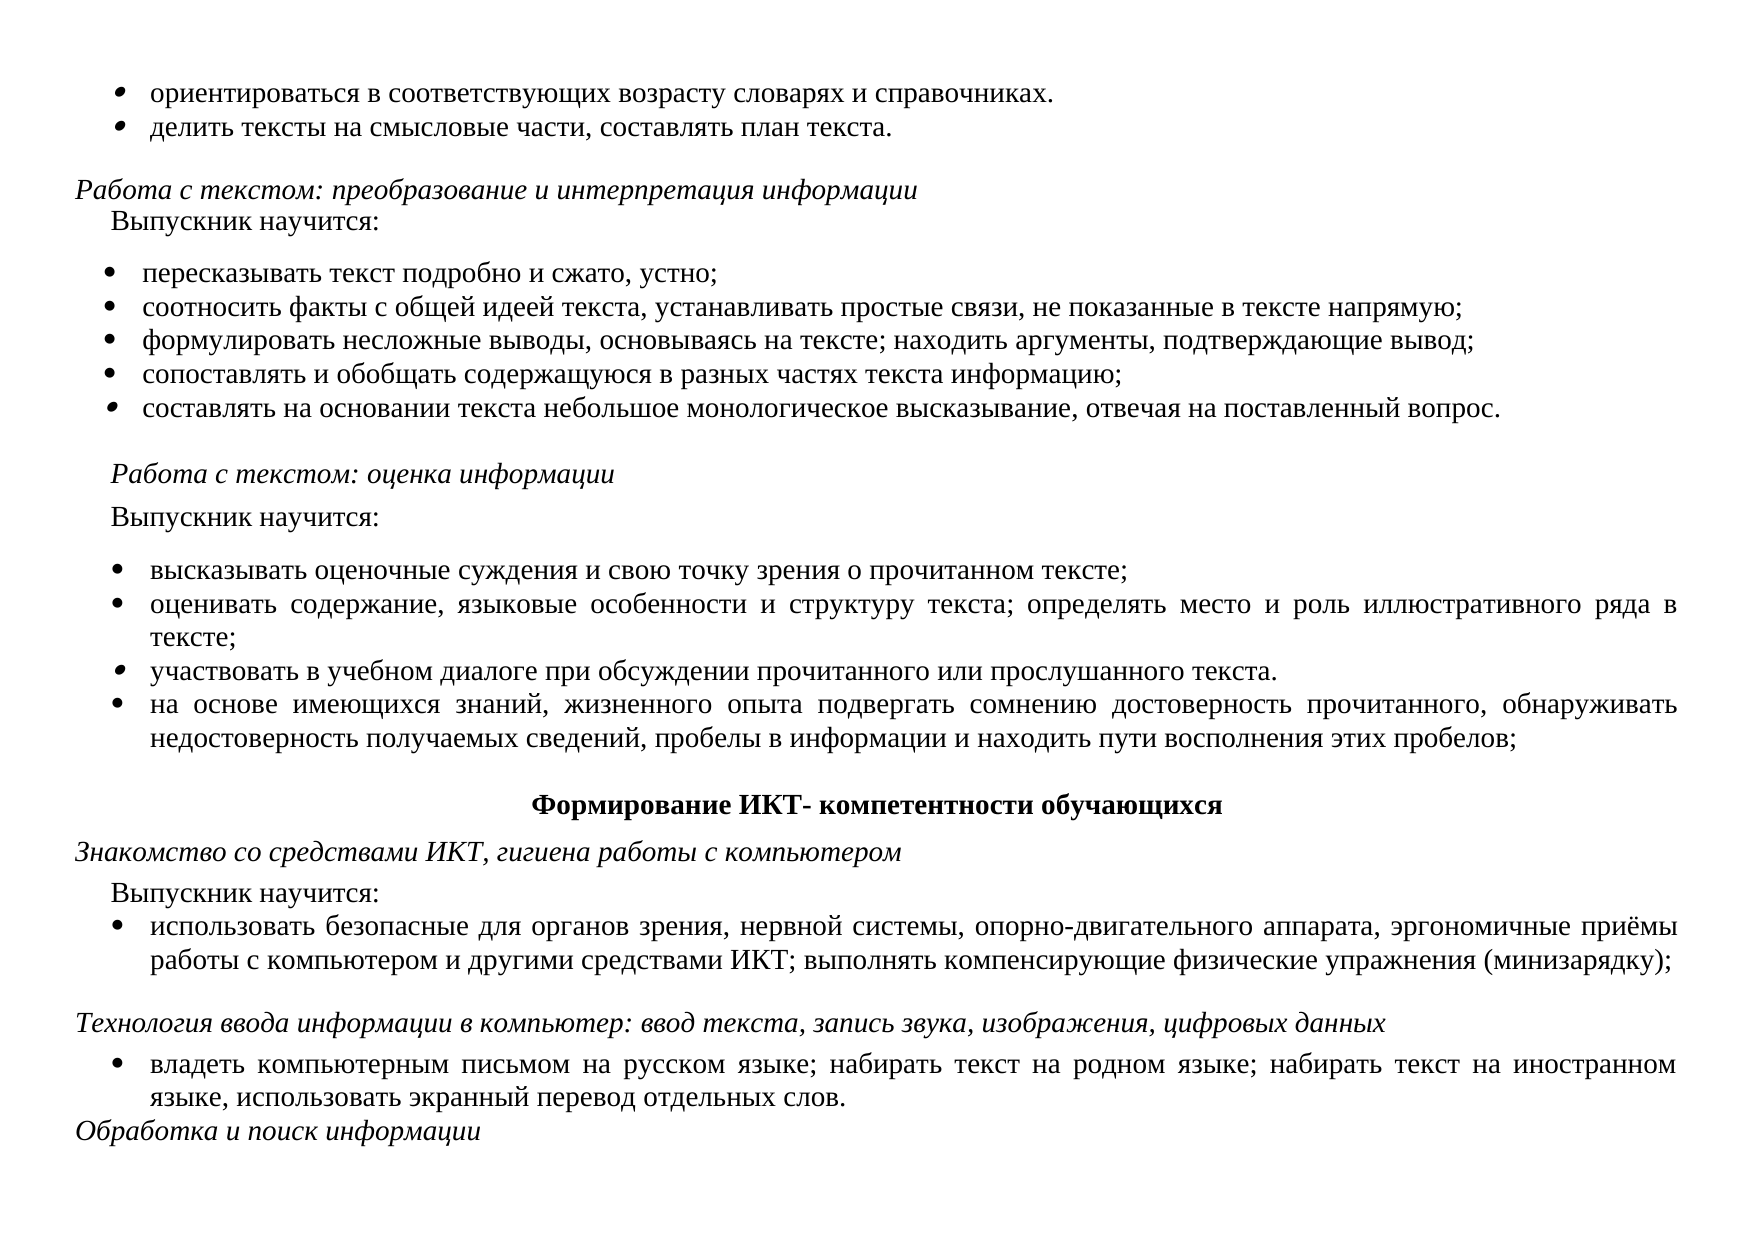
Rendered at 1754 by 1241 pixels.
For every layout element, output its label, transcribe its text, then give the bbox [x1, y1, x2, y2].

text Обработка и поиск информации [75, 1113, 1679, 1146]
list ориентироваться в соответствующих возрасту словарях и справочниках. [112, 75, 1679, 109]
text Выпускник научится: [75, 509, 1679, 531]
text Формирование ИКТ- компетентности обучающихся [75, 787, 1679, 821]
text Знакомство со средствами ИКТ, гигиена работы с компьютером [75, 834, 1679, 868]
list сопоставлять и обобщать содержащуюся в разных частях текста информацию; [104, 356, 1679, 390]
text Технология ввода информации в компьютер: ввод текста, запись звука, изображения, цифровых данных [75, 1009, 1679, 1039]
list высказывать оценочные суждения и свою точку зрения о прочитанном тексте; [112, 552, 1679, 586]
list на основе имеющихся знаний, жизненного опыта подвергать сомнению достоверность прочитанного, обнаруживать недостоверность получаемых сведений, пробелы в информации и находить пути восполнения этих пробелов; [112, 687, 1679, 754]
list владеть компьютерным письмом на русском языке; набирать текст на родном языке; набирать текст на иностранном языке, использовать экранный перевод отдельных слов. [112, 1046, 1679, 1113]
list делить тексты на смысловые части, составлять план текста. [112, 109, 1679, 142]
list соотносить факты с общей идеей текста, устанавливать простые связи, не показанные в тексте напрямую; [104, 289, 1679, 322]
list оценивать содержание, языковые особенности и структуру текста; определять место и роль иллюстративного ряда в тексте; [112, 586, 1679, 653]
list участвовать в учебном диалоге при обсуждении прочитанного или прослушанного текста. [112, 653, 1679, 687]
list использовать безопасные для органов зрения, нервной системы, опорно-двигательного аппарата, эргономичные приёмы работы с компьютером и другими средствами ИКТ; выполнять компенсирующие физические упражнения (минизарядку); [112, 908, 1679, 976]
text Работа с текстом: оценка информации [498, 466, 1679, 488]
list составлять на основании текста небольшое монологическое высказывание, отвечая на поставленный вопрос. [104, 390, 1679, 423]
text Выпускник научится: [75, 212, 1679, 234]
text Работа с текстом: преобразование и интерпретация информации [75, 176, 1679, 205]
list формулировать несложные выводы, основываясь на тексте; находить аргументы, подтверждающие вывод; [104, 322, 1679, 356]
list пересказывать текст подробно и сжато, устно; [104, 255, 1679, 289]
text Работа с текстом: оценка информации [75, 466, 499, 488]
text Выпускник научится: [75, 875, 1679, 908]
